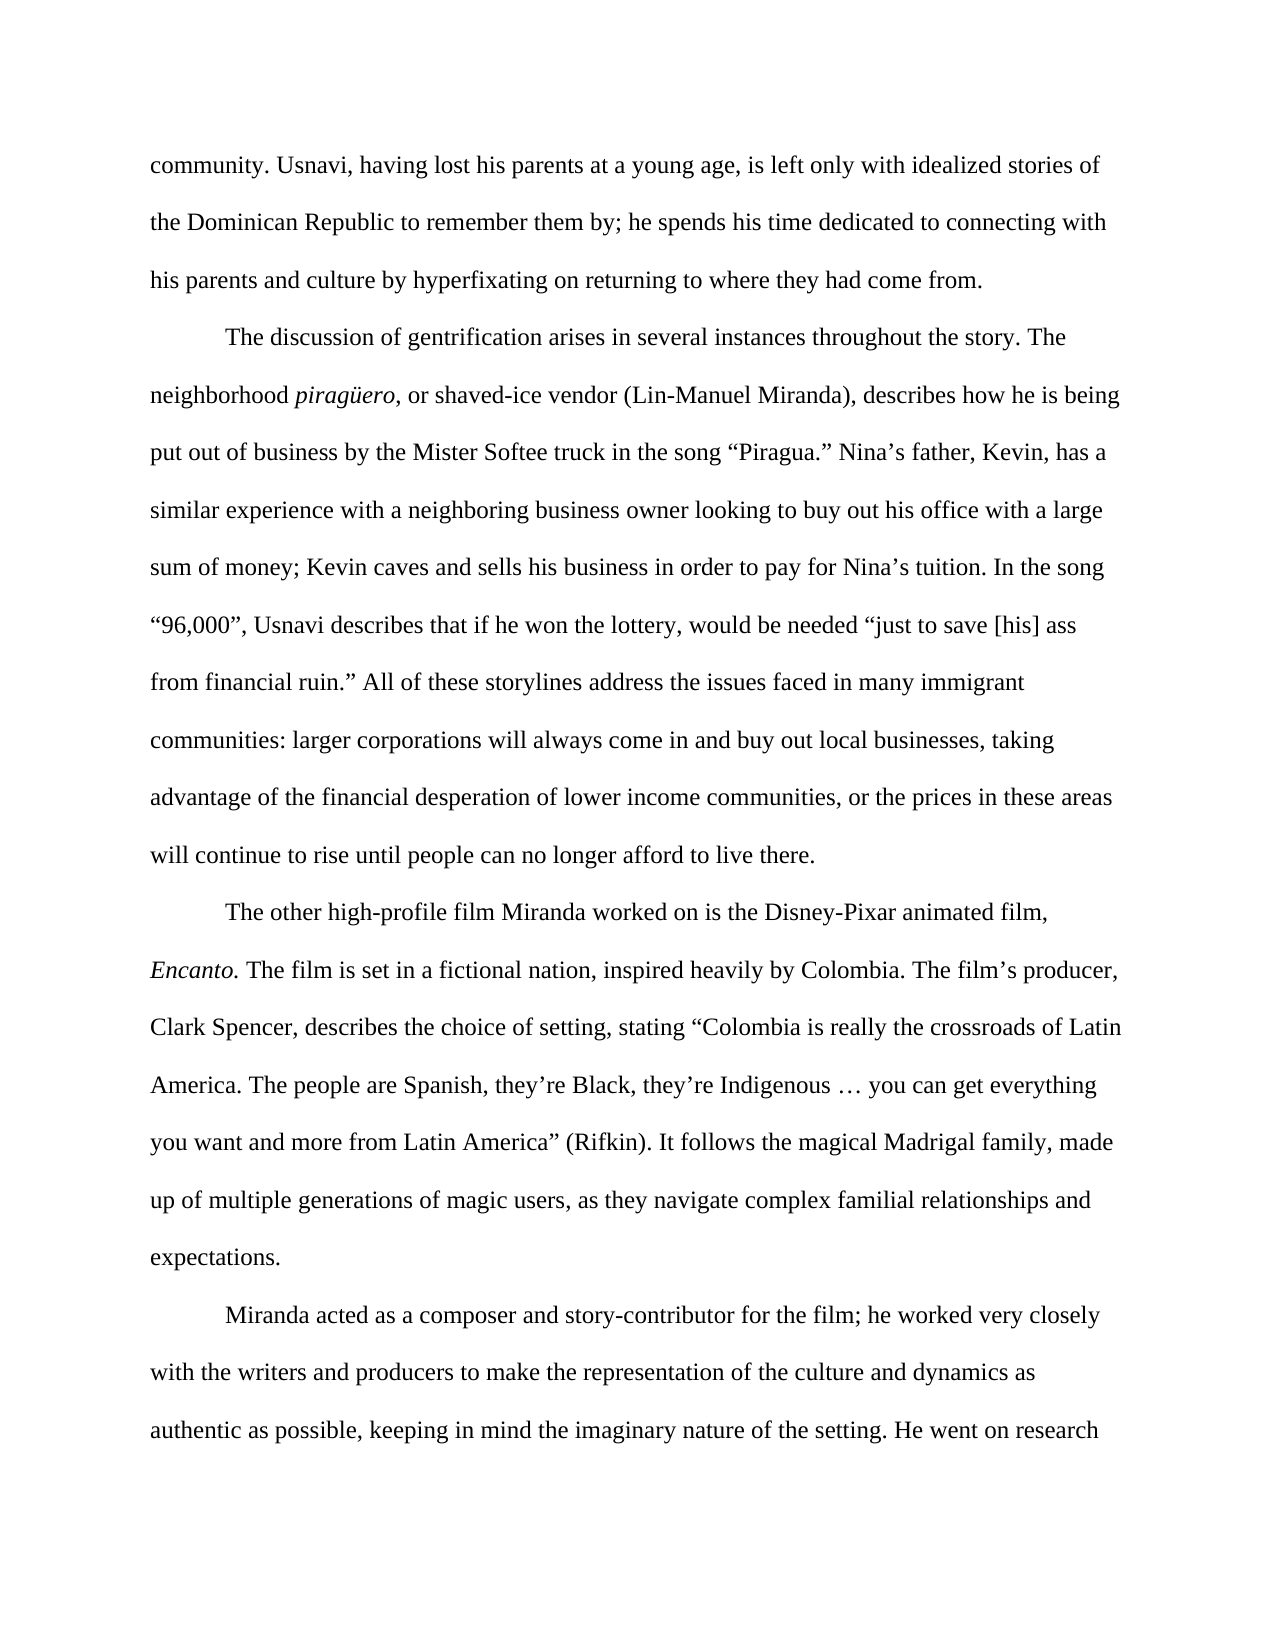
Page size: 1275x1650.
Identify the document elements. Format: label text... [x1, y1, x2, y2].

text The discussion of gentrification arises in several instances throughout the story. The neighborhood piragüero, or shaved-ice vendor (Lin-Manuel Miranda), describes how he is being put out of business by the Mister Softee truck in the song “Piragua.” Nina’s father, Kevin, has a similar experience with a neighboring business owner looking to buy out his office with a large sum of money; Kevin caves and sells his business in order to pay for Nina’s tuition. In the song “96,000”, Usnavi describes that if he won the lottery, would be needed “just to save [his] ass from financial ruin.” All of these storylines address the issues faced in many immigrant communities: larger corporations will always come in and buy out local businesses, taking advantage of the financial desperation of lower income communities, or the prices in these areas will continue to rise until people can no longer afford to live there. [150, 322, 1125, 869]
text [150, 1300, 1125, 1444]
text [150, 150, 1125, 294]
text The other high-profile film Miranda worked on is the Disney-Pixar animated film, Encanto. The film is set in a fictional nation, inspired heavily by Colombia. The film’s producer, Clark Spencer, describes the choice of setting, stating “Colombia is really the crossroads of Latin America. The people are Spanish, they’re Black, they’re Indigenous … you can get everything you want and more from Latin America” (Rifkin). It follows the magical Madrigal family, made up of multiple generations of magic users, as they navigate complex familial relationships and expectations. [150, 897, 1125, 1271]
